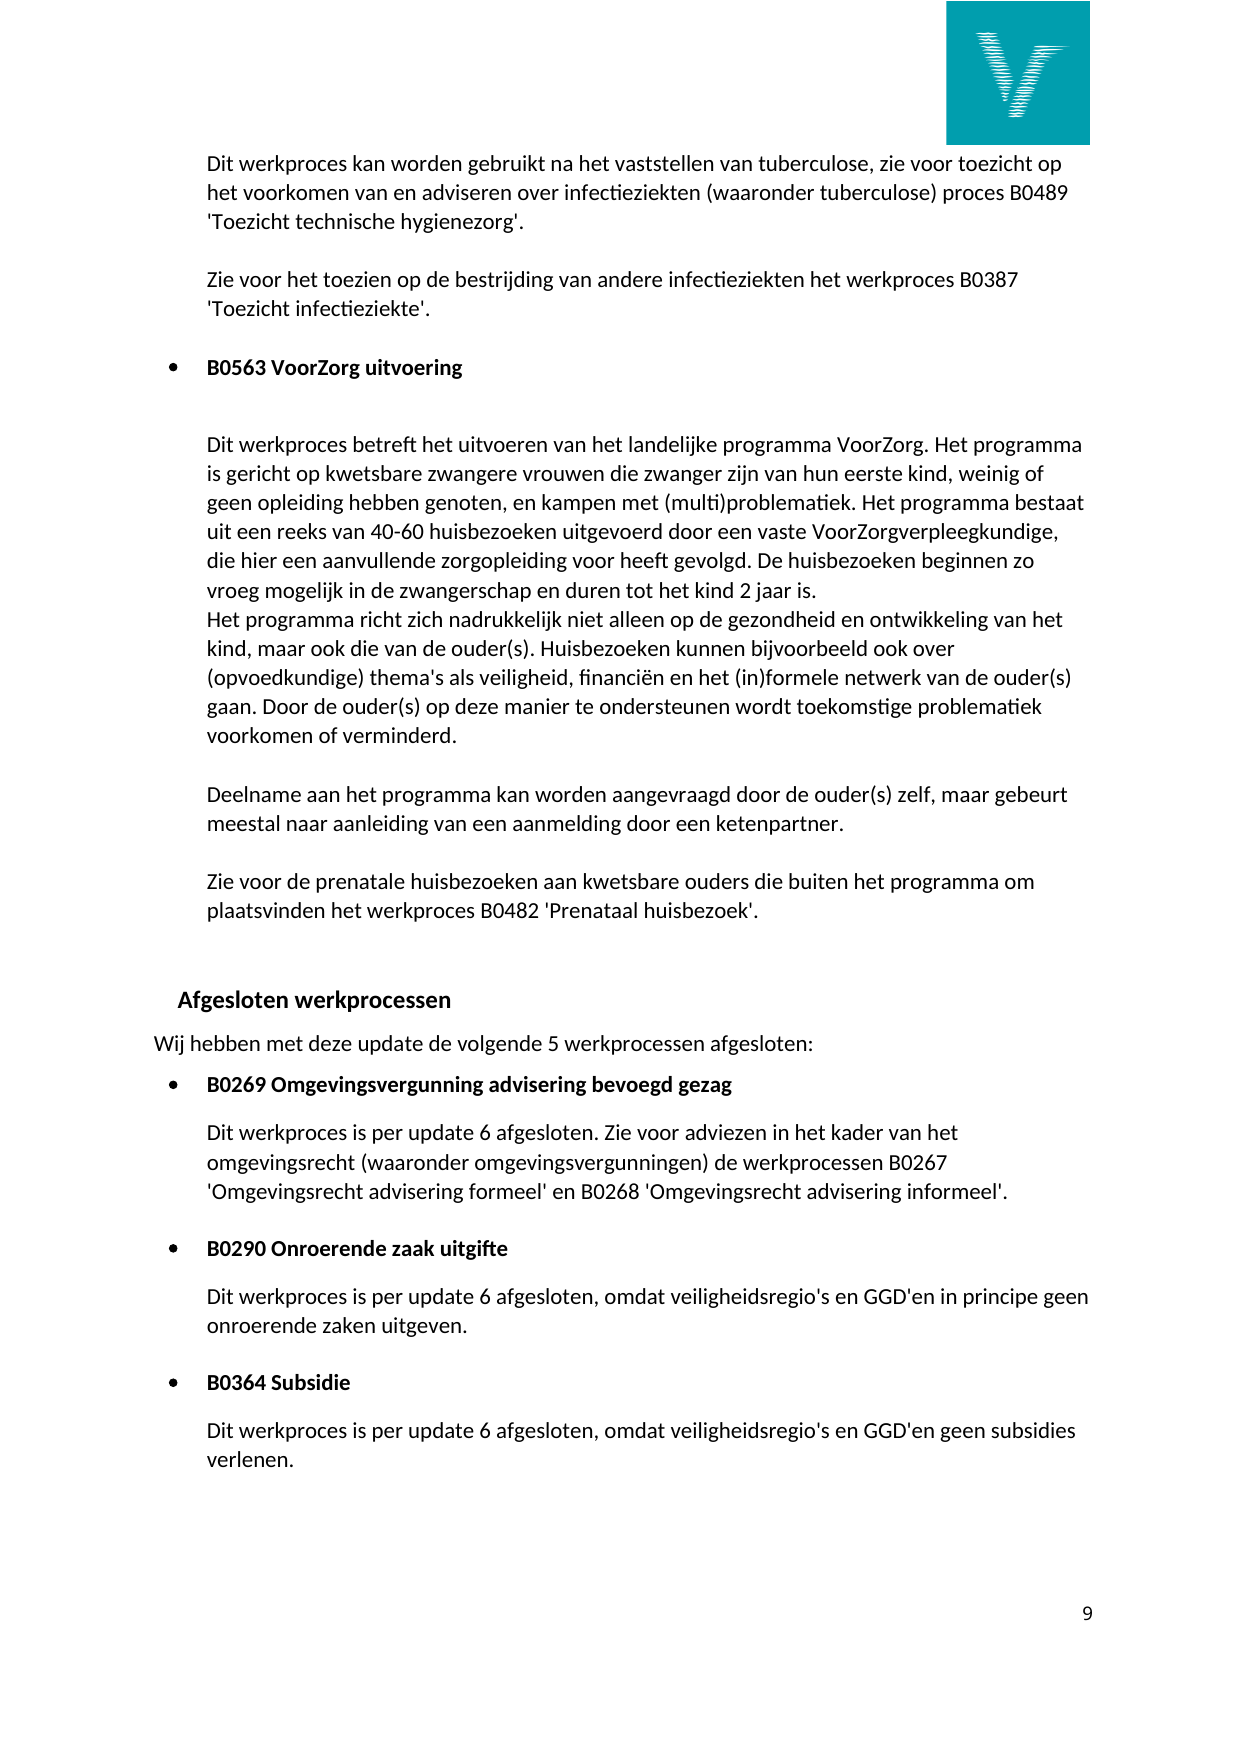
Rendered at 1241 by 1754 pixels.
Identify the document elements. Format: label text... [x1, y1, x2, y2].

picture [946, 1, 1090, 145]
text Dit werkproces is per update 6 afgesloten, omdat veiligheidsregio's en GGD'en in principe geen onroerende zaken uitgeven. [207, 1281, 1093, 1339]
text Afgesloten werkprocessen [177, 983, 1093, 1014]
text Dit werkproces is per update 6 afgesloten. Zie voor adviezen in het kader van het omgevingsrecht (waaronder omgevingsvergunningen) de werkprocessen B0267 'Omgevingsrecht advisering formeel' en B0268 'Omgevingsrecht advisering informeel'. [207, 1117, 1093, 1205]
list B0269 Omgevingsvergunning advisering bevoegd gezag [169, 1071, 1093, 1098]
text Deelname aan het programma kan worden aangevraagd door de ouder(s) zelf, maar gebeurt meestal naar aanleiding van een aanmelding door een ketenpartner. [207, 779, 1093, 837]
text Dit werkproces kan worden gebruikt na het vaststellen van tuberculose, zie voor toezicht op het voorkomen van en adviseren over infectieziekten (waaronder tuberculose) proces B0489 'Toezicht technische hygienezorg'. [207, 148, 1093, 235]
text Zie voor de prenatale huisbezoeken aan kwetsbare ouders die buiten het programma om plaatsvinden het werkproces B0482 'Prenataal huisbezoek'. [207, 866, 1093, 925]
text Dit werkproces betreft het uitvoeren van het landelijke programma VoorZorg. Het programma is gericht op kwetsbare zwangere vrouwen die zwanger zijn van hun eerste kind, weinig of geen opleiding hebben genoten, en kampen met (multi)problematiek. Het programma bestaat uit een reeks van 40-60 huisbezoeken uitgevoerd door een vaste VoorZorgverpleegkundige, die hier een aanvullende zorgopleiding voor heeft gevolgd. De huisbezoeken beginnen zo vroeg mogelijk in de zwangerschap en duren tot het kind 2 jaar is. [207, 429, 1093, 604]
text Zie voor het toezien op de bestrijding van andere infectieziekten het werkproces B0387 'Toezicht infectieziekte'. [207, 264, 1093, 323]
text Dit werkproces is per update 6 afgesloten, omdat veiligheidsregio's en GGD'en geen subsidies verlenen. [207, 1415, 1093, 1474]
list B0290 Onroerende zaak uitgifte [169, 1234, 1093, 1262]
text Het programma richt zich nadrukkelijk niet alleen op de gezondheid en ontwikkeling van het kind, maar ook die van de ouder(s). Huisbezoeken kunnen bijvoorbeeld ook over (opvoedkundige) thema's als veiligheid, financiën en het (in)formele netwerk van de ouder(s) gaan. Door de ouder(s) op deze manier te ondersteunen wordt toekomstige problematiek voorkomen of verminderd. [207, 604, 1093, 750]
list B0563 VoorZorg uitvoering [169, 353, 1093, 381]
list B0364 Subsidie [169, 1368, 1093, 1396]
text Wij hebben met deze update de volgende 5 werkprocessen afgesloten: [148, 1027, 1093, 1058]
